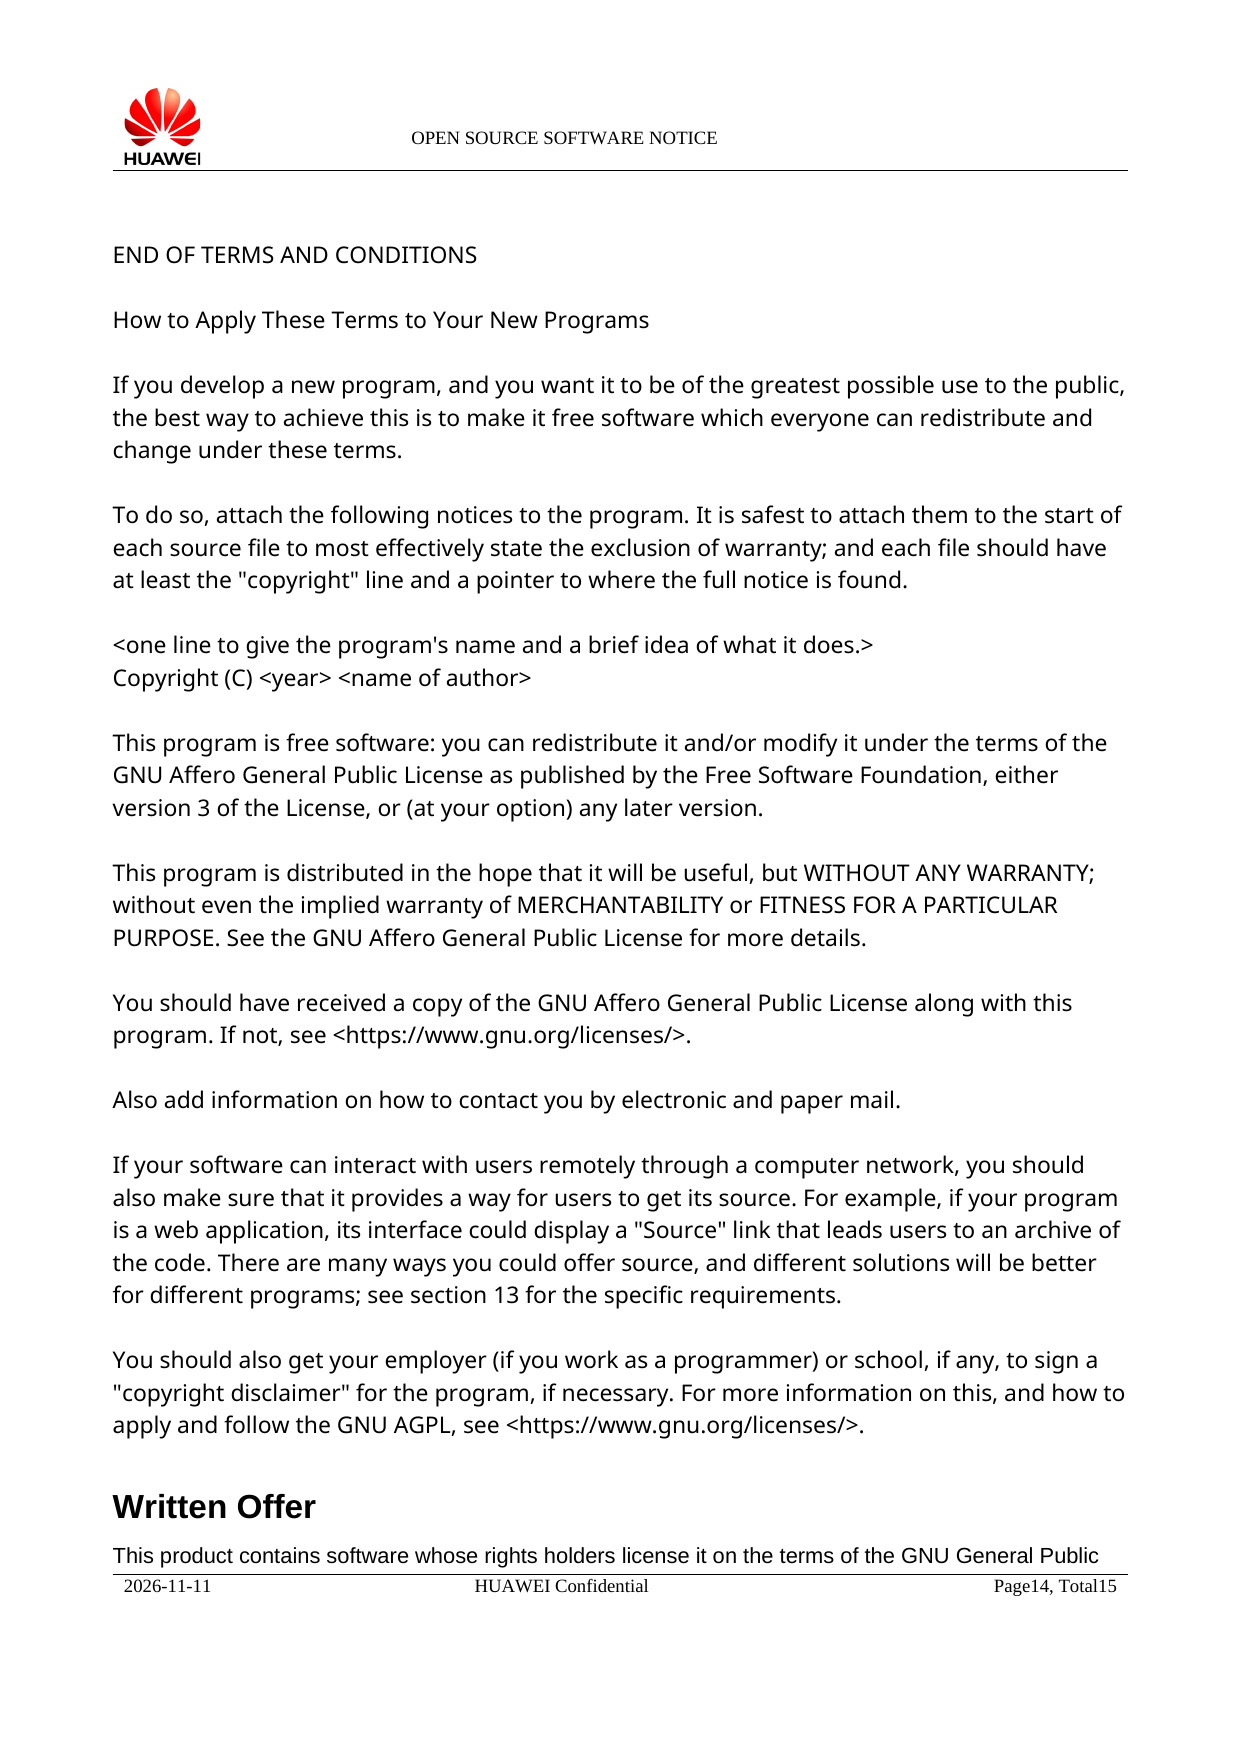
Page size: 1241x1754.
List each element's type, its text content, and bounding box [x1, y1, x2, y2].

text Written Offer [112, 1474, 1128, 1539]
text You should also get your employer (if you work as a programmer) or school, if any, to sign a "copyright disclaimer" for the program, if necessary. For more information on this, and how to apply and follow the GNU AGPL, see <https://www.gnu.org/licenses/>. [112, 1344, 1128, 1441]
picture [124, 88, 201, 165]
text This program is distributed in the hope that it will be useful, but WITHOUT ANY WARRANTY; without even the implied warranty of MERCHANTABILITY or FITNESS FOR A PARTICULAR PURPOSE. See the GNU Affero General Public License for more details. [112, 856, 1128, 954]
text If your software can interact with users remotely through a computer network, you should also make sure that it provides a way for users to get its source. For example, if your program is a web application, its interface could display a "Source" link that leads users to an archive of the code. There are many ways you could offer source, and different solutions will be better for different programs; see section 13 for the specific requirements. [112, 1149, 1128, 1311]
text How to Apply These Terms to Your New Programs [112, 304, 1128, 336]
text <one line to give the program's name and a brief idea of what it does.> [112, 629, 1128, 661]
text To do so, attach the following notices to the program. It is safest to attach them to the start of each source file to most effectively state the exclusion of warranty; and each file should have at least the "copyright" line and a pointer to where the full notice is found. [112, 499, 1128, 596]
text Copyright (C) <year> <name of author> [112, 661, 1128, 694]
text This program is free software: you can redistribute it and/or modify it under the terms of the GNU Affero General Public License as published by the Free Software Foundation, either version 3 of the License, or (at your option) any later version. [112, 726, 1128, 824]
text You should have received a copy of the GNU Affero General Public License along with this program. If not, see <https://www.gnu.org/licenses/>. [112, 986, 1128, 1051]
text END OF TERMS AND CONDITIONS [112, 239, 1128, 271]
text Also add information on how to contact you by electronic and paper mail. [112, 1084, 1128, 1116]
text If you develop a new program, and you want it to be of the greatest possible use to the public, the best way to achieve this is to make it free software which everyone can redistribute and change under these terms. [112, 369, 1128, 466]
